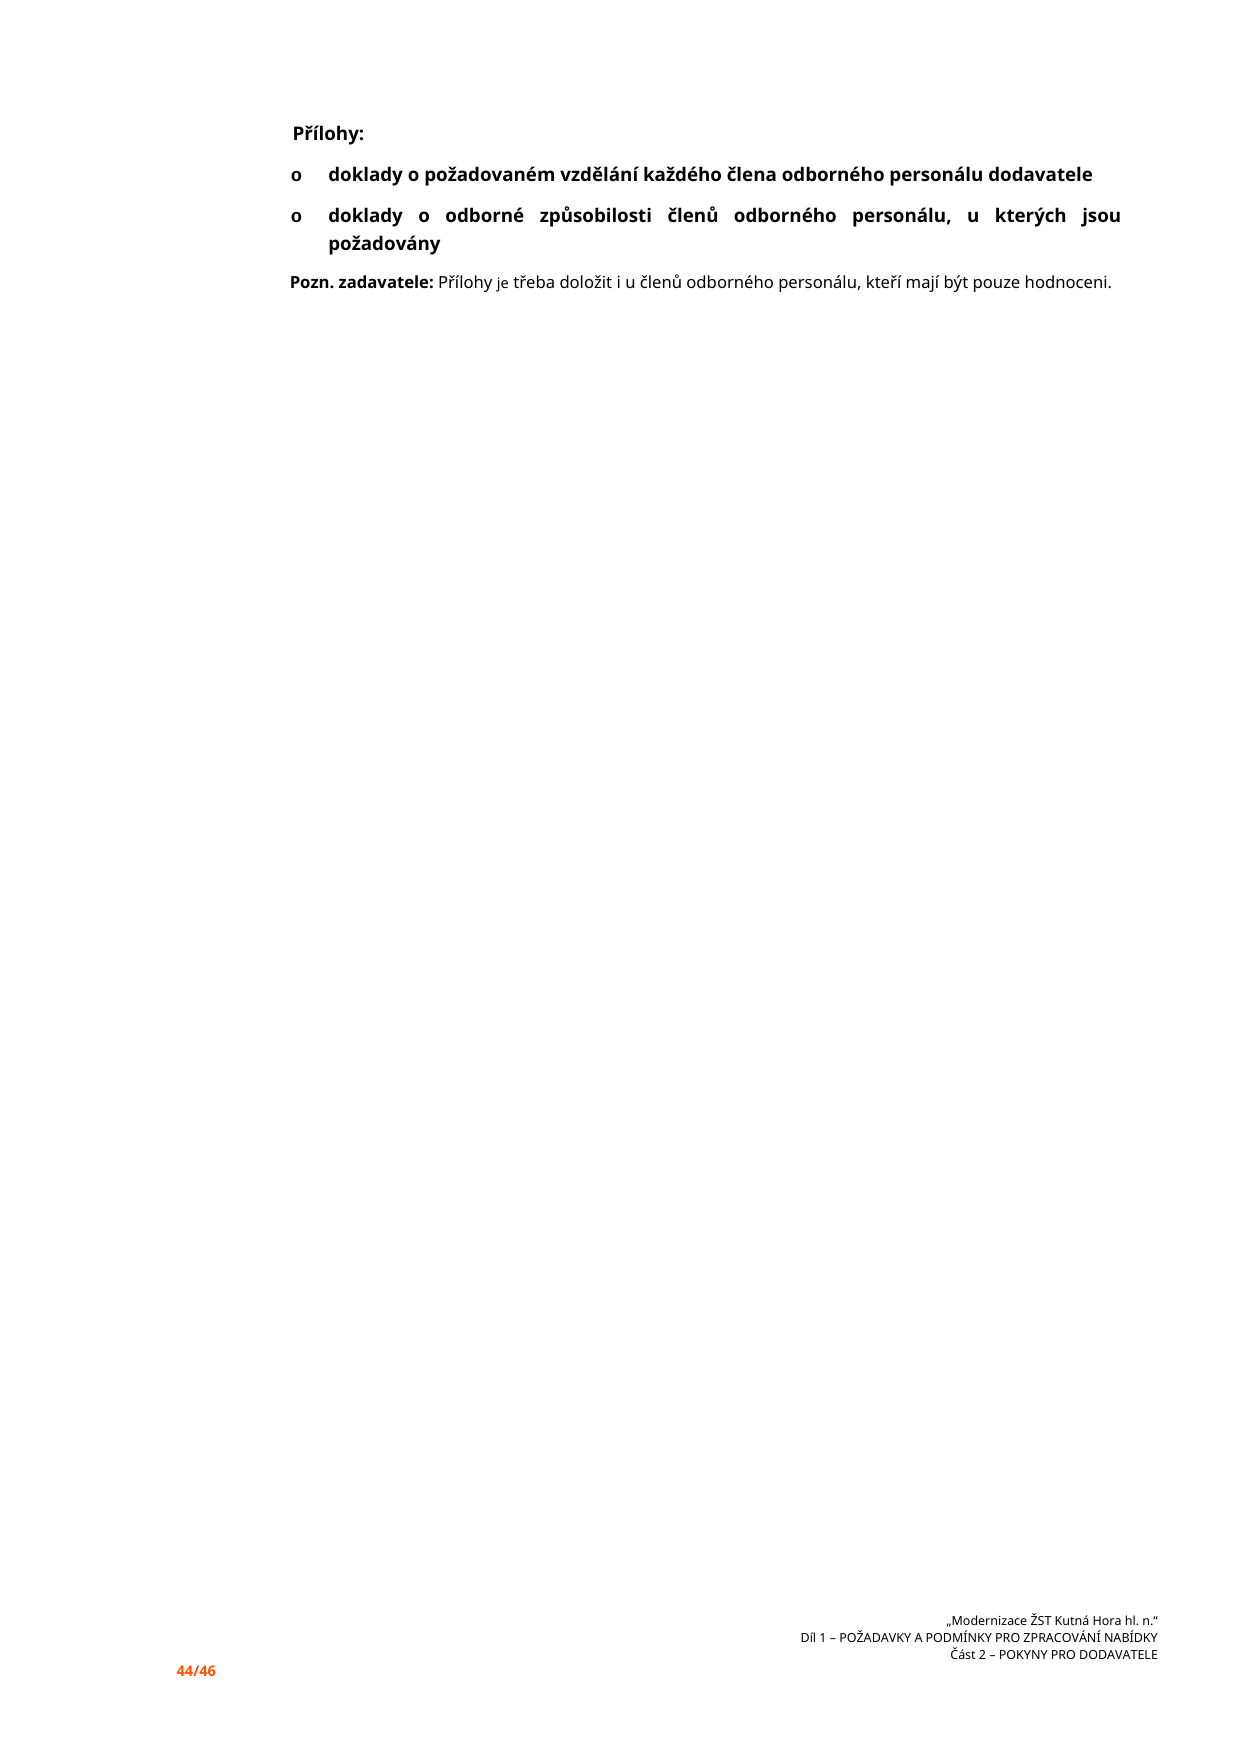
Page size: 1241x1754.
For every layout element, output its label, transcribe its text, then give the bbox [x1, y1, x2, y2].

text Pozn. zadavatele: Přílohy je třeba doložit i u členů odborného personálu, kteří mají být pouze hodnoceni. [289, 271, 1122, 293]
list doklady o odborné způsobilosti členů odborného personálu, u kterých jsou požadovány [291, 202, 1122, 256]
text Přílohy: [292, 121, 1122, 146]
list doklady o požadovaném vzdělání každého člena odborného personálu dodavatele [291, 161, 1122, 187]
